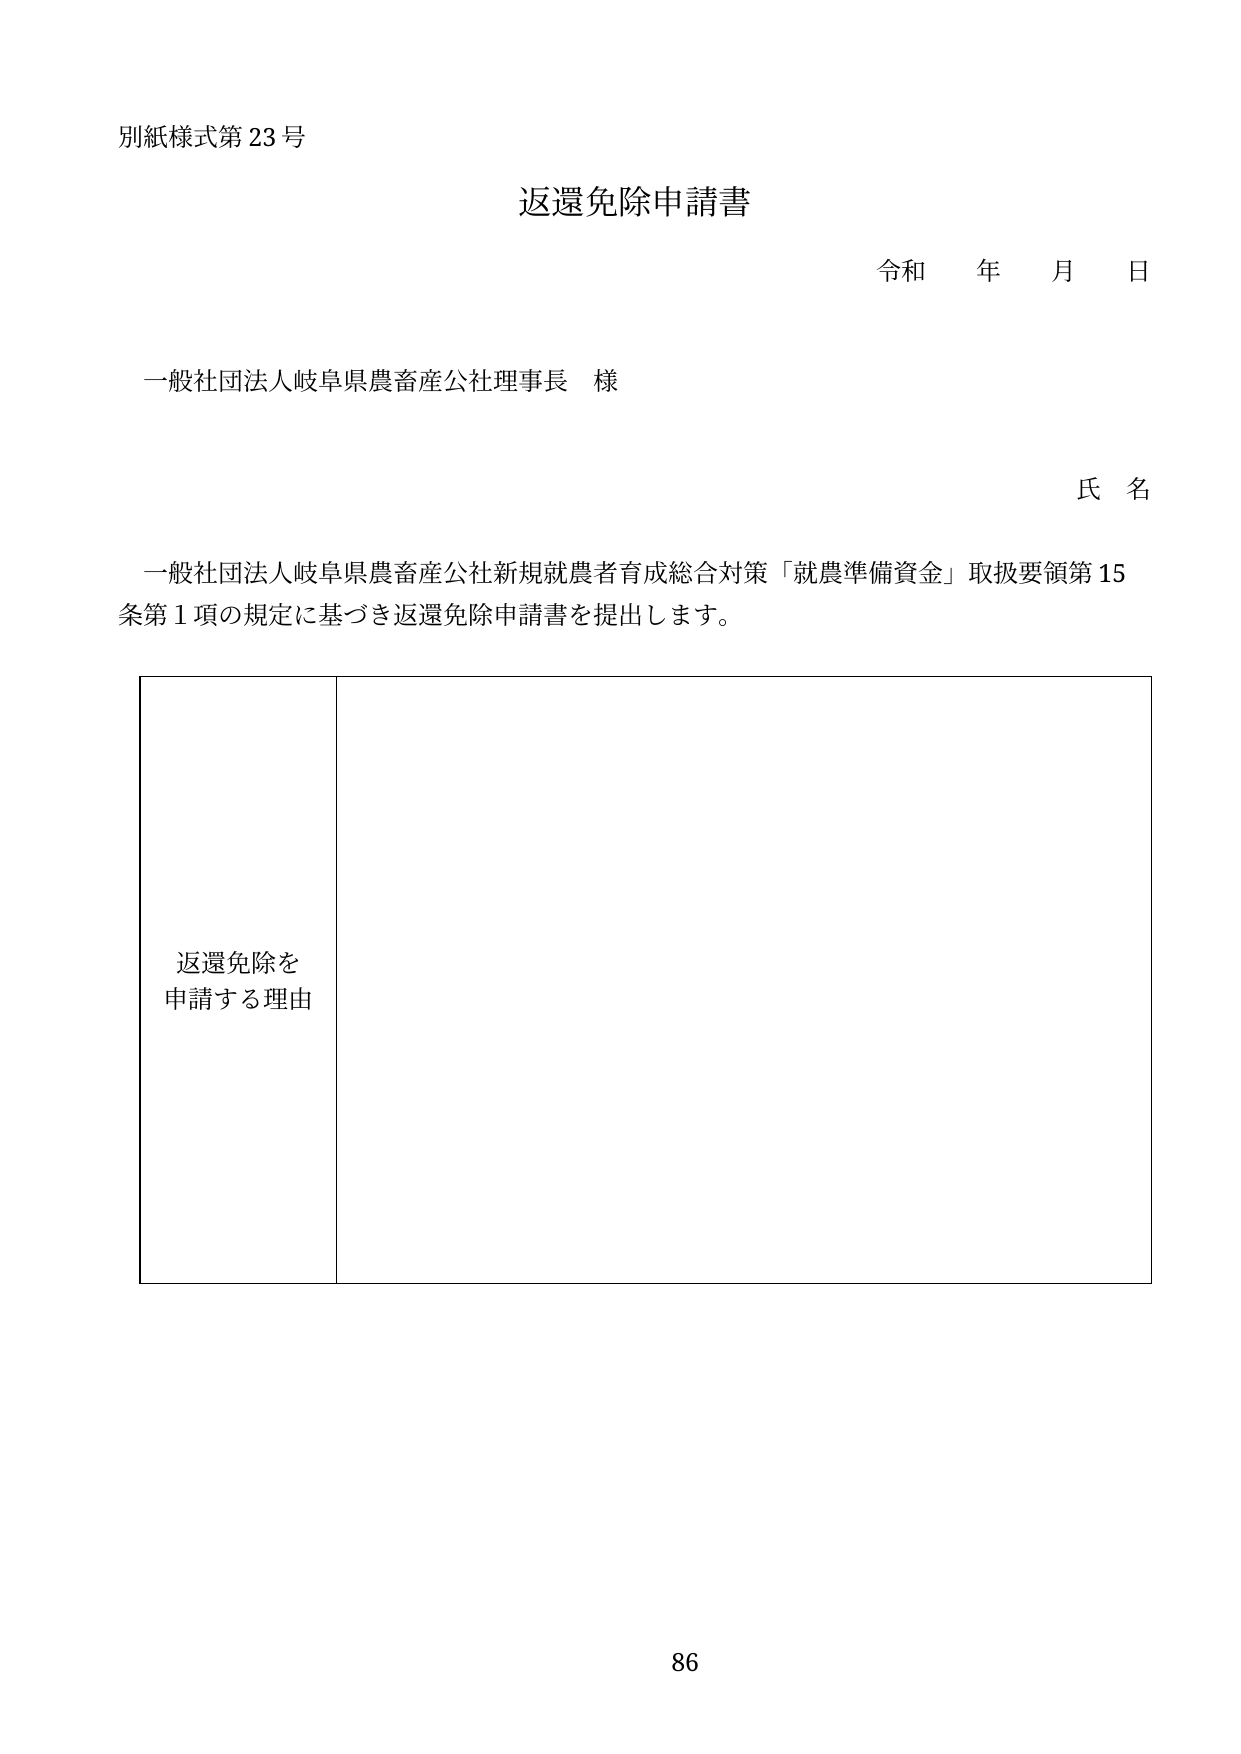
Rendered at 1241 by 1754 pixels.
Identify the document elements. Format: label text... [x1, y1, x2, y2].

text 一般社団法人岐阜県農畜産公社理事長 様 [118, 369, 1152, 396]
text 一般社団法人岐阜県農畜産公社新規就農者育成総合対策「就農準備資金」取扱要領第15条第１項の規定に基づき返還免除申請書を提出します。 [118, 554, 1152, 631]
text 別紙様式第23号 [118, 118, 1152, 154]
table_header 返還免除を 申請する理由 [141, 677, 336, 1283]
text 氏 名 [118, 477, 1152, 504]
text 返還免除申請書 [118, 187, 1152, 221]
table_header [337, 677, 1151, 1283]
text 令和 年 月 日 [118, 254, 1152, 287]
